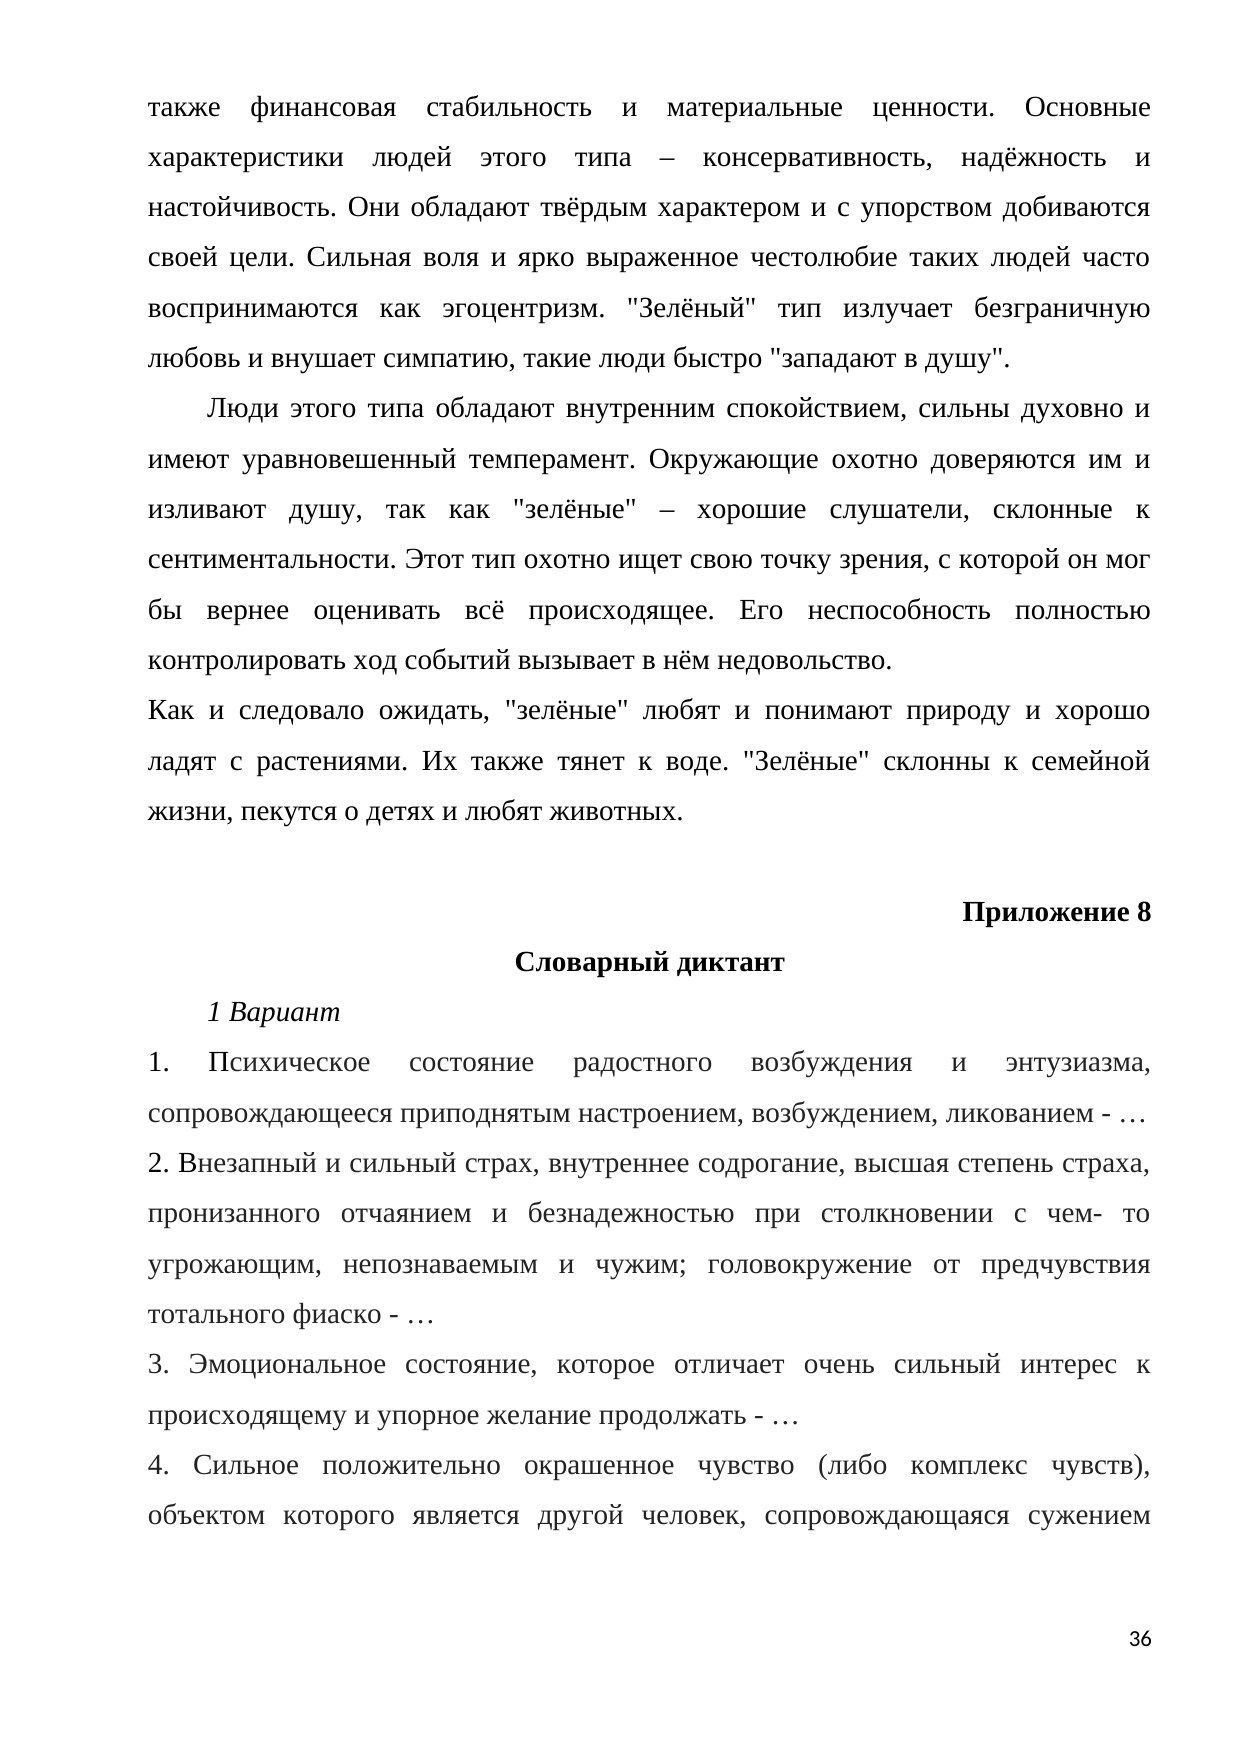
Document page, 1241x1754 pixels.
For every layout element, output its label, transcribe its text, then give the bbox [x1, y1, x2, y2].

text Приложение 8 [148, 894, 1152, 927]
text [148, 1447, 1152, 1531]
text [148, 89, 1152, 374]
text Люди этого типа обладают внутренним спокойствием, сильны духовно и имеют уравновешенный темперамент. Окружающие охотно доверяются им и изливают душу, так как "зелёные" – хорошие слушатели, склонные к сентиментальности. Этот тип охотно ищет свою точку зрения, с которой он мог бы вернее оценивать всё происходящее. Его неспособность полностью контролировать ход событий вызывает в нём недовольство. [148, 391, 1152, 676]
text 2. Внезапный и сильный страх, внутреннее содрогание, высшая степень страха, пронизанного отчаянием и безнадежностью при столкновении с чем- то угрожающим, непознаваемым и чужим; головокружение от предчувствия тотального фиаско - … [148, 1145, 1152, 1330]
text 1 Вариант [148, 994, 1152, 1028]
text 3. Эмоциональное состояние, которое отличает очень сильный интерес к происходящему и упорное желание продолжать - … [148, 1346, 1152, 1430]
text Словарный диктант [148, 944, 1152, 977]
text Как и следовало ожидать, "зелёные" любят и понимают природу и хорошо ладят с растениями. Их также тянет к воде. "Зелёные" склонны к семейной жизни, пекутся о детях и любят животных. [148, 692, 1152, 827]
text 1. Психическое состояние радостного возбуждения и энтузиазма, сопровождающееся приподнятым настроением, возбуждением, ликованием - … [148, 1044, 1152, 1128]
